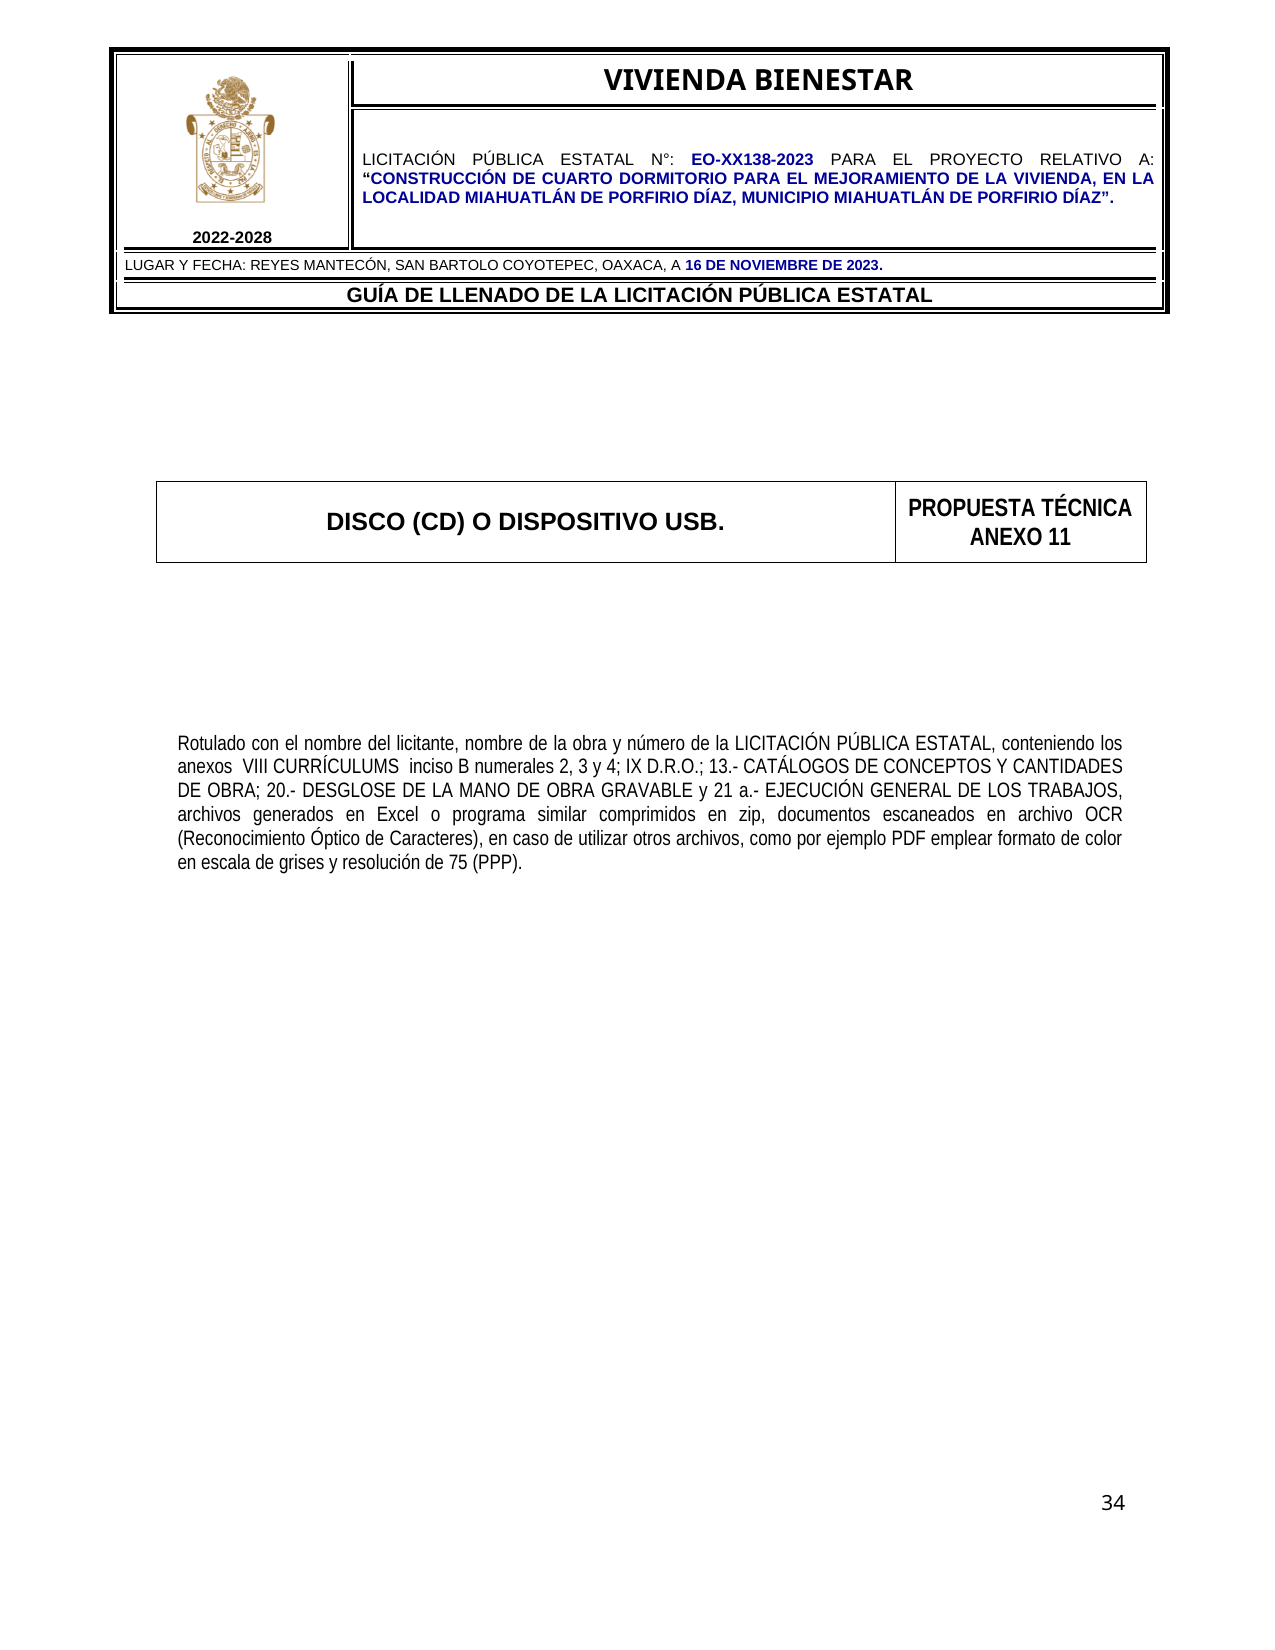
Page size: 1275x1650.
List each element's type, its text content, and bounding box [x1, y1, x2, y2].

text Rotulado con el nombre del licitante, nombre de la obra y número de la LICITACIÓN PÚBLICA ESTATAL, conteniendo los anexos VIII CURRÍCULUMS inciso B numerales 2, 3 y 4; IX D.R.O.; 13.- CATÁLOGOS DE CONCEPTOS Y CANTIDADES DE OBRA; 20.- DESGLOSE DE LA MANO DE OBRA GRAVABLE y 21 a.- EJECUCIÓN GENERAL DE LOS TRABAJOS, archivos generados en Excel o programa similar comprimidos en zip, documentos escaneados en archivo OCR (Reconocimiento Óptico de Caracteres), en caso de utilizar otros archivos, como por ejemplo PDF emplear formato de color en escala de grises y resolución de 75 (PPP). [177, 731, 1125, 874]
table_header DISCO (CD) O DISPOSITIVO USB. [157, 482, 895, 562]
table_header PROPUESTA TÉCNICA ANEXO 11 [896, 482, 1146, 562]
picture [180, 72, 277, 201]
